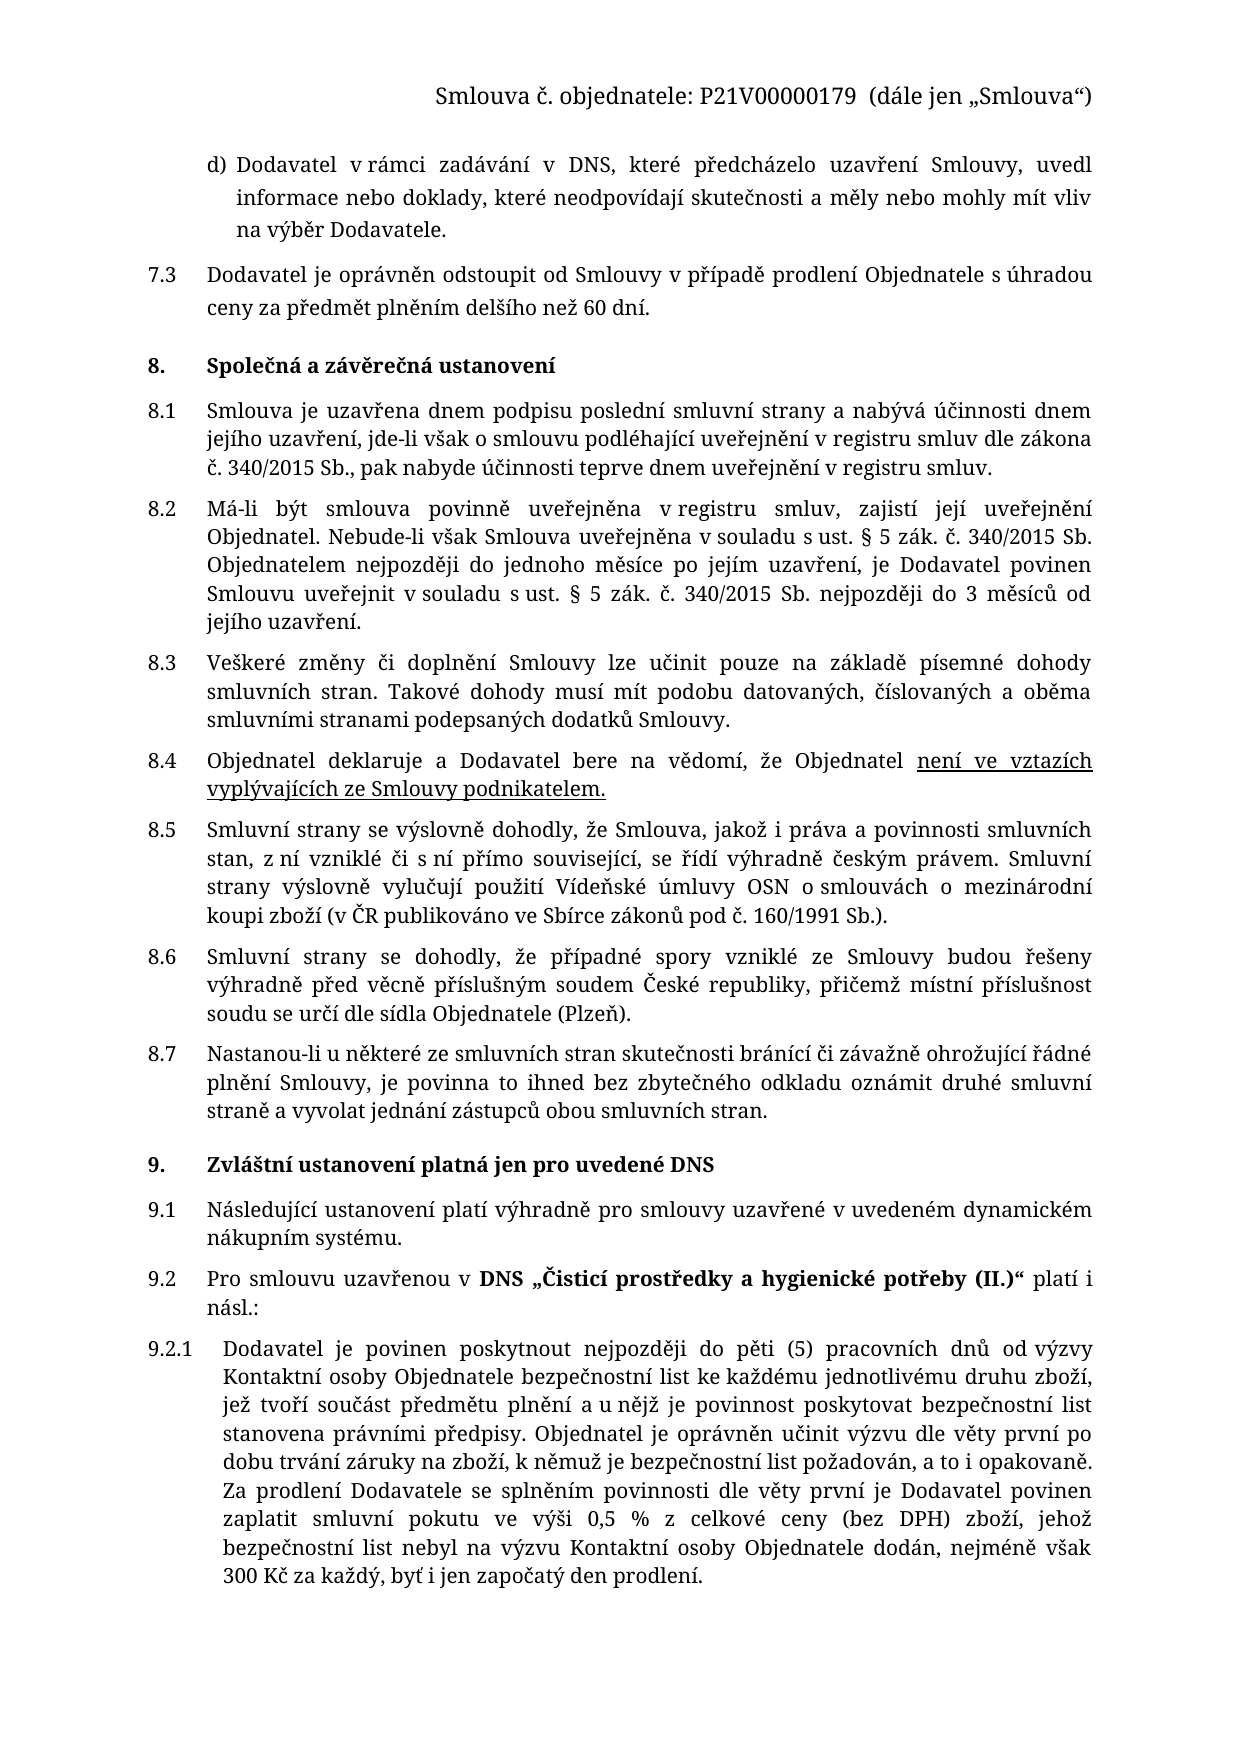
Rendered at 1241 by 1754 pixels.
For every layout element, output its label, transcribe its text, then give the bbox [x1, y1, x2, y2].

list Má-li být smlouva povinně uveřejněna v registru smluv, zajistí její uveřejnění Objednatel. Nebude-li však Smlouva uveřejněna v souladu s ust. § 5 zák. č. 340/2015 Sb. Objednatelem nejpozději do jednoho měsíce po jejím uzavření, je Dodavatel povinen Smlouvu uveřejnit v souladu s ust. § 5 zák. č. 340/2015 Sb. nejpozději do 3 měsíců od jejího uzavření. [148, 494, 1093, 636]
list Nastanou-li u některé ze smluvních stran skutečnosti bránící či závažně ohrožující řádné plnění Smlouvy, je povinna to ihned bez zbytečného odkladu oznámit druhé smluvní straně a vyvolat jednání zástupců obou smluvních stran. [148, 1039, 1093, 1125]
list Společná a závěrečná ustanovení [148, 351, 1093, 379]
list Veškeré změny či doplnění Smlouvy lze učinit pouze na základě písemné dohody smluvních stran. Takové dohody musí mít podobu datovaných, číslovaných a oběma smluvními stranami podepsaných dodatků Smlouvy. [148, 648, 1093, 734]
list Dodavatel v rámci zadávání v DNS, které předcházelo uzavření Smlouvy, uvedl informace nebo doklady, které neodpovídají skutečnosti a měly nebo mohly mít vliv na výběr Dodavatele. [207, 150, 1093, 244]
list Objednatel deklaruje a Dodavatel bere na vědomí, že Objednatel není ve vztazích vyplývajících ze Smlouvy podnikatelem. [148, 746, 1093, 803]
list Smluvní strany se dohodly, že případné spory vzniklé ze Smlouvy budou řešeny výhradně před věcně příslušným soudem České republiky, přičemž místní příslušnost soudu se určí dle sídla Objednatele (Plzeň). [148, 942, 1093, 1027]
list Smluvní strany se výslovně dohodly, že Smlouva, jakož i práva a povinnosti smluvních stan, z ní vzniklé či s ní přímo související, se řídí výhradně českým právem. Smluvní strany výslovně vylučují použití Vídeňské úmluvy OSN o smlouvách o mezinárodní koupi zboží (v ČR publikováno ve Sbírce zákonů pod č. 160/1991 Sb.). [148, 816, 1093, 929]
list Dodavatel je oprávněn odstoupit od Smlouvy v případě prodlení Objednatele s úhradou ceny za předmět plněním delšího než 60 dní. [148, 261, 1093, 322]
list Dodavatel je povinen poskytnout nejpozději do pěti (5) pracovních dnů od výzvy Kontaktní osoby Objednatele bezpečnostní list ke každému jednotlivému druhu zboží, jež tvoří součást předmětu plnění a u nějž je povinnost poskytovat bezpečnostní list stanovena právními předpisy. Objednatel je oprávněn učinit výzvu dle věty první po dobu trvání záruky na zboží, k němuž je bezpečnostní list požadován, a to i opakovaně. Za prodlení Dodavatele se splněním povinnosti dle věty první je Dodavatel povinen zaplatit smluvní pokutu ve výši 0,5 % z celkové ceny (bez DPH) zboží, jehož bezpečnostní list nebyl na výzvu Kontaktní osoby Objednatele dodán, nejméně však 300 Kč za každý, byť i jen započatý den prodlení. [148, 1334, 1093, 1590]
list Pro smlouvu uzavřenou v DNS „Čisticí prostředky a hygienické potřeby (II.)“ platí i násl.: [148, 1264, 1093, 1321]
list Smlouva je uzavřena dnem podpisu poslední smluvní strany a nabývá účinnosti dnem jejího uzavření, jde-li však o smlouvu podléhající uveřejnění v registru smluv dle zákona č. 340/2015 Sb., pak nabyde účinnosti teprve dnem uveřejnění v registru smluv. [148, 396, 1093, 481]
list Zvláštní ustanovení platná jen pro uvedené DNS [148, 1150, 1093, 1178]
list Následující ustanovení platí výhradně pro smlouvy uzavřené v uvedeném dynamickém nákupním systému. [148, 1195, 1093, 1252]
